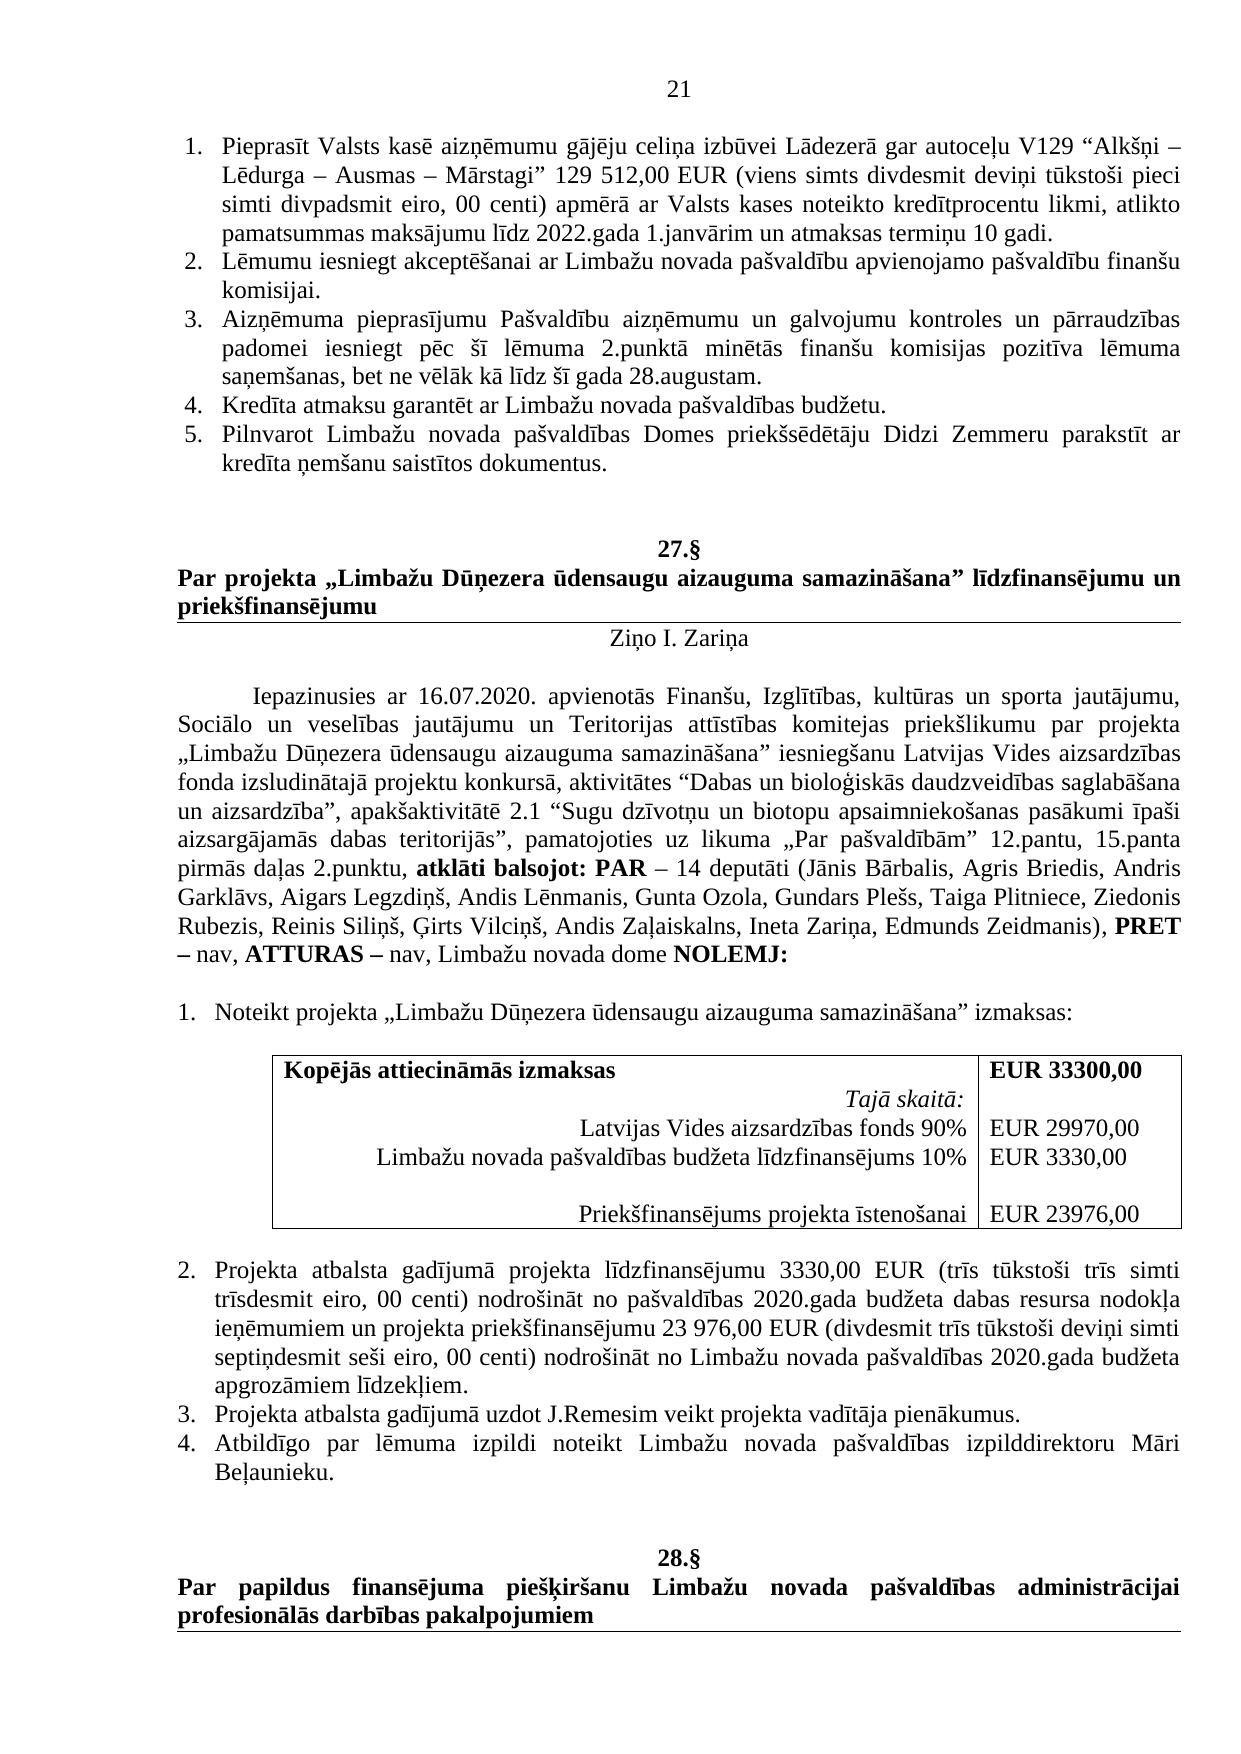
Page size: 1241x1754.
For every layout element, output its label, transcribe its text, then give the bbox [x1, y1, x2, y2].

text Ziņo I. Zariņa [177, 623, 1181, 652]
list Pilnvarot Limbažu novada pašvaldības Domes priekšsēdētāju Didzi Zemmeru parakstīt ar kredīta ņemšanu saistītos dokumentus. [184, 419, 1181, 476]
text Iepazinusies ar 16.07.2020. apvienotās Finanšu, Izglītības, kultūras un sporta jautājumu, Sociālo un veselības jautājumu un Teritorijas attīstības komitejas priekšlikumu par projekta „Limbažu Dūņezera ūdensaugu aizauguma samazināšana” iesniegšanu Latvijas Vides aizsardzības fonda izsludinātajā projektu konkursā, aktivitātes “Dabas un bioloģiskās daudzveidības saglabāšana un aizsardzība”, apakšaktivitātē 2.1 “Sugu dzīvotņu un biotopu apsaimniekošanas pasākumi īpaši aizsargājamās dabas teritorijās”, pamatojoties uz likuma „Par pašvaldībām” 12.pantu, 15.panta pirmās daļas 2.punktu, atklāti balsojot: PAR – 14 deputāti (Jānis Bārbalis, Agris Briedis, Andris Garklāvs, Aigars Legzdiņš, Andis Lēnmanis, Gunta Ozola, Gundars Plešs, Taiga Plitniece, Ziedonis Rubezis, Reinis Siliņš, Ģirts Vilciņš, Andis Zaļaiskalns, Ineta Zariņa, Edmunds Zeidmanis), PRET – nav, ATTURAS – nav, Limbažu novada dome NOLEMJ: [177, 681, 1181, 968]
text Par papildus finansējuma piešķiršanu Limbažu novada pašvaldības administrācijai profesionālās darbības pakalpojumiem [177, 1572, 1181, 1631]
table_header EUR 33300,00 EUR 29970,00 EUR 3330,00 EUR 23976,00 [979, 1056, 1181, 1228]
list Projekta atbalsta gadījumā uzdot J.Remesim veikt projekta vadītāja pienākumus. [177, 1399, 1181, 1428]
list Aizņēmuma pieprasījumu Pašvaldību aizņēmumu un galvojumu kontroles un pārraudzības padomei iesniegt pēc šī lēmuma 2.punktā minētās finanšu komisijas pozitīva lēmuma saņemšanas, bet ne vēlāk kā līdz šī gada 28.augustam. [184, 304, 1181, 390]
list Atbildīgo par lēmuma izpildi noteikt Limbažu novada pašvaldības izpilddirektoru Māri Beļaunieku. [177, 1428, 1181, 1485]
list Kredīta atmaksu garantēt ar Limbažu novada pašvaldības budžetu. [184, 390, 1181, 419]
list Pieprasīt Valsts kasē aizņēmumu gājēju celiņa izbūvei Lādezerā gar autoceļu V129 “Alkšņi – Lēdurga – Ausmas – Mārstagi” 129 512,00 EUR (viens simts divdesmit deviņi tūkstoši pieci simti divpadsmit eiro, 00 centi) apmērā ar Valsts kases noteikto kredītprocentu likmi, atlikto pamatsummas maksājumu līdz 2022.gada 1.janvārim un atmaksas termiņu 10 gadi. [184, 131, 1181, 246]
text Par projekta „Limbažu Dūņezera ūdensaugu aizauguma samazināšana” līdzfinansējumu un priekšfinansējumu [177, 563, 1181, 622]
text 27.§ [177, 534, 1181, 563]
list Lēmumu iesniegt akceptēšanai ar Limbažu novada pašvaldību apvienojamo pašvaldību finanšu komisijai. [184, 246, 1181, 304]
table_header Kopējās attiecināmās izmaksas Tajā skaitā: Latvijas Vides aizsardzības fonds 90% Limbažu novada pašvaldības budžeta līdzfinansējums 10% Priekšfinansējums projekta īstenošanai [273, 1056, 978, 1228]
list Noteikt projekta „Limbažu Dūņezera ūdensaugu aizauguma samazināšana” izmaksas: [177, 997, 1181, 1026]
text 28.§ [177, 1543, 1181, 1572]
list Projekta atbalsta gadījumā projekta līdzfinansējumu 3330,00 EUR (trīs tūkstoši trīs simti trīsdesmit eiro, 00 centi) nodrošināt no pašvaldības 2020.gada budžeta dabas resursa nodokļa ieņēmumiem un projekta priekšfinansējumu 23 976,00 EUR (divdesmit trīs tūkstoši deviņi simti septiņdesmit seši eiro, 00 centi) nodrošināt no Limbažu novada pašvaldības 2020.gada budžeta apgrozāmiem līdzekļiem. [177, 1255, 1181, 1399]
